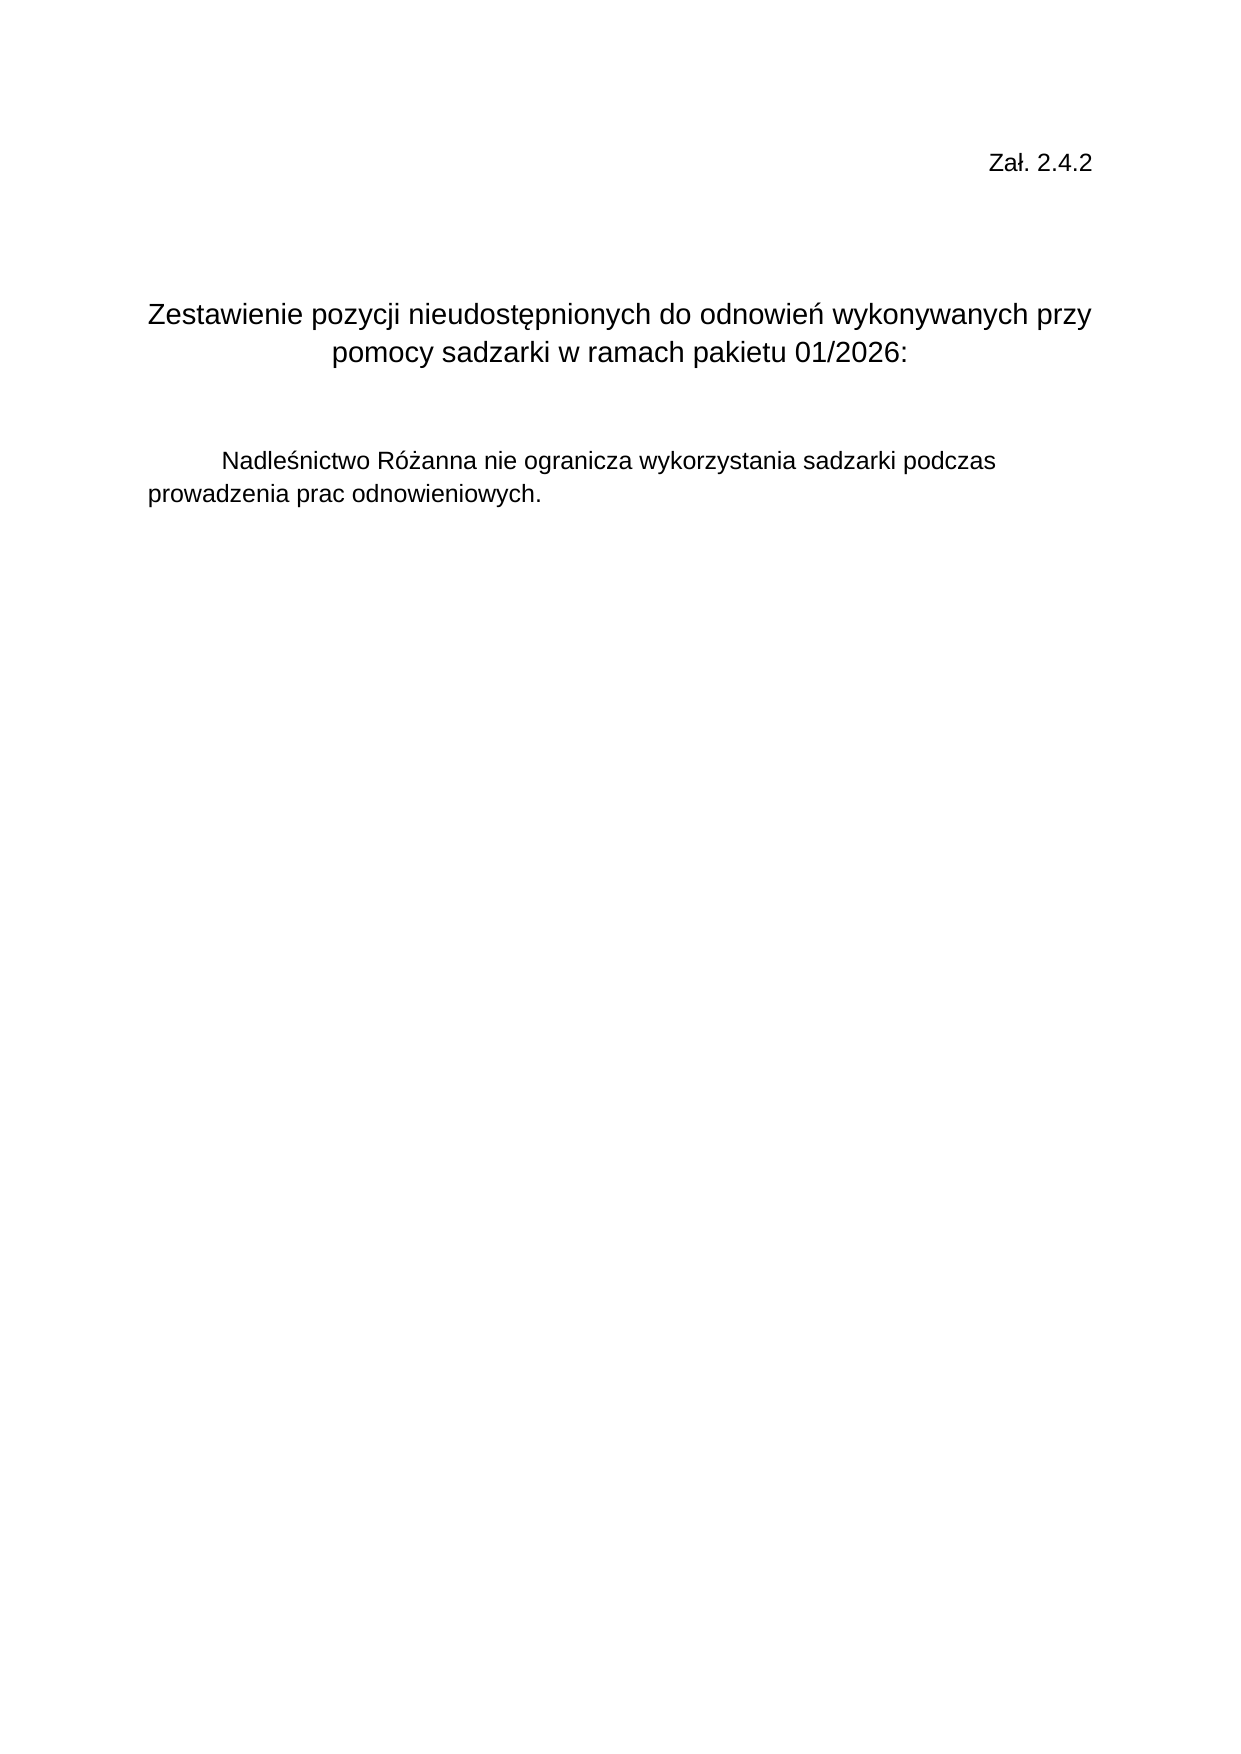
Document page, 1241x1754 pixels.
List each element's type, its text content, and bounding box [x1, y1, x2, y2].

text Zał. 2.4.2 [148, 148, 1093, 176]
text Zestawienie pozycji nieudostępnionych do odnowień wykonywanych przy pomocy sadzarki w ramach pakietu 01/2026: [148, 297, 1093, 369]
text Nadleśnictwo Różanna nie ogranicza wykorzystania sadzarki podczas prowadzenia prac odnowieniowych. [148, 446, 1093, 507]
